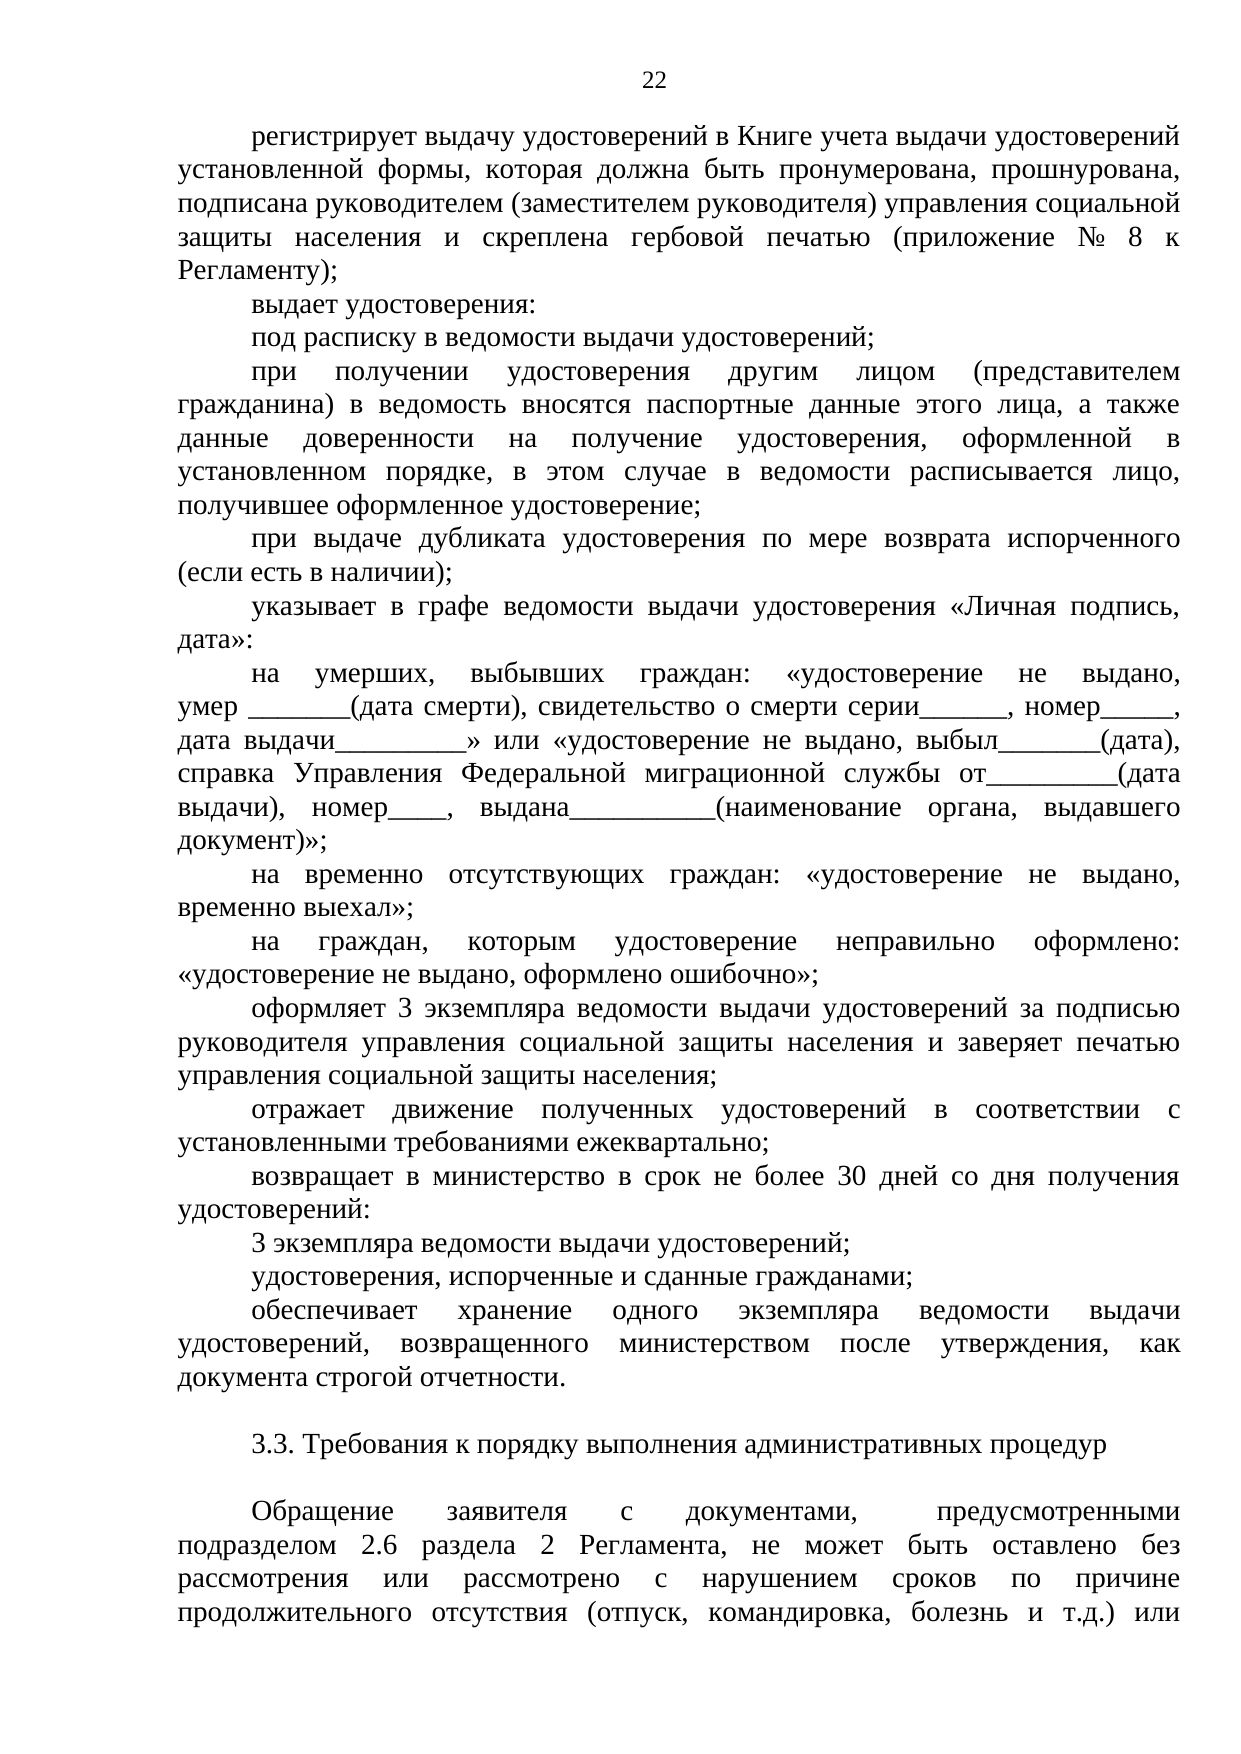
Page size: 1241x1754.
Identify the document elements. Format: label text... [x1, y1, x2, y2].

text под расписку в ведомости выдачи удостоверений; [177, 319, 1181, 353]
text обеспечивает хранение одного экземпляра ведомости выдачи удостоверений, возвращенного министерством после утверждения, как документа строгой отчетности. [177, 1292, 1181, 1393]
text оформляет 3 экземпляра ведомости выдачи удостоверений за подписью руководителя управления социальной защиты населения и заверяет печатью управления социальной защиты населения; [177, 990, 1181, 1091]
text при выдаче дубликата удостоверения по мере возврата испорченного (если есть в наличии); [177, 521, 1181, 588]
text отражает движение полученных удостоверений в соответствии с установленными требованиями ежеквартально; [177, 1091, 1181, 1158]
text на временно отсутствующих граждан: «удостоверение не выдано, временно выехал»; [177, 856, 1181, 923]
text при получении удостоверения другим лицом (представителем гражданина) в ведомость вносятся паспортные данные этого лица, а также данные доверенности на получение удостоверения, оформленной в установленном порядке, в этом случае в ведомости расписывается лицо, получившее оформленное удостоверение; [177, 353, 1181, 521]
text 3.3. Требования к порядку выполнения административных процедур [177, 1426, 1181, 1460]
text указывает в графе ведомости выдачи удостоверения «Личная подпись, дата»: [177, 588, 1181, 655]
text удостоверения, испорченные и сданные гражданами; [177, 1258, 1181, 1292]
text регистрирует выдачу удостоверений в Книге учета выдачи удостоверений установленной формы, которая должна быть пронумерована, прошнурована, подписана руководителем (заместителем руководителя) управления социальной защиты населения и скреплена гербовой печатью (приложение № 8 к Регламенту); [177, 118, 1181, 286]
text выдает удостоверения: [177, 286, 1181, 319]
text на умерших, выбывших граждан: «удостоверение не выдано, умер _______(дата смерти), свидетельство о смерти серии______, номер_____, дата выдачи_________» или «удостоверение не выдано, выбыл_______(дата), справка Управления Федеральной миграционной службы от_________(дата выдачи), номер____, выдана__________(наименование органа, выдавшего документ)»; [177, 655, 1181, 856]
text возвращает в министерство в срок не более 30 дней со дня получения удостоверений: [177, 1158, 1181, 1225]
text на граждан, которым удостоверение неправильно оформлено: «удостоверение не выдано, оформлено ошибочно»; [177, 923, 1181, 990]
text 3 экземпляра ведомости выдачи удостоверений; [177, 1225, 1181, 1258]
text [177, 1493, 1181, 1627]
